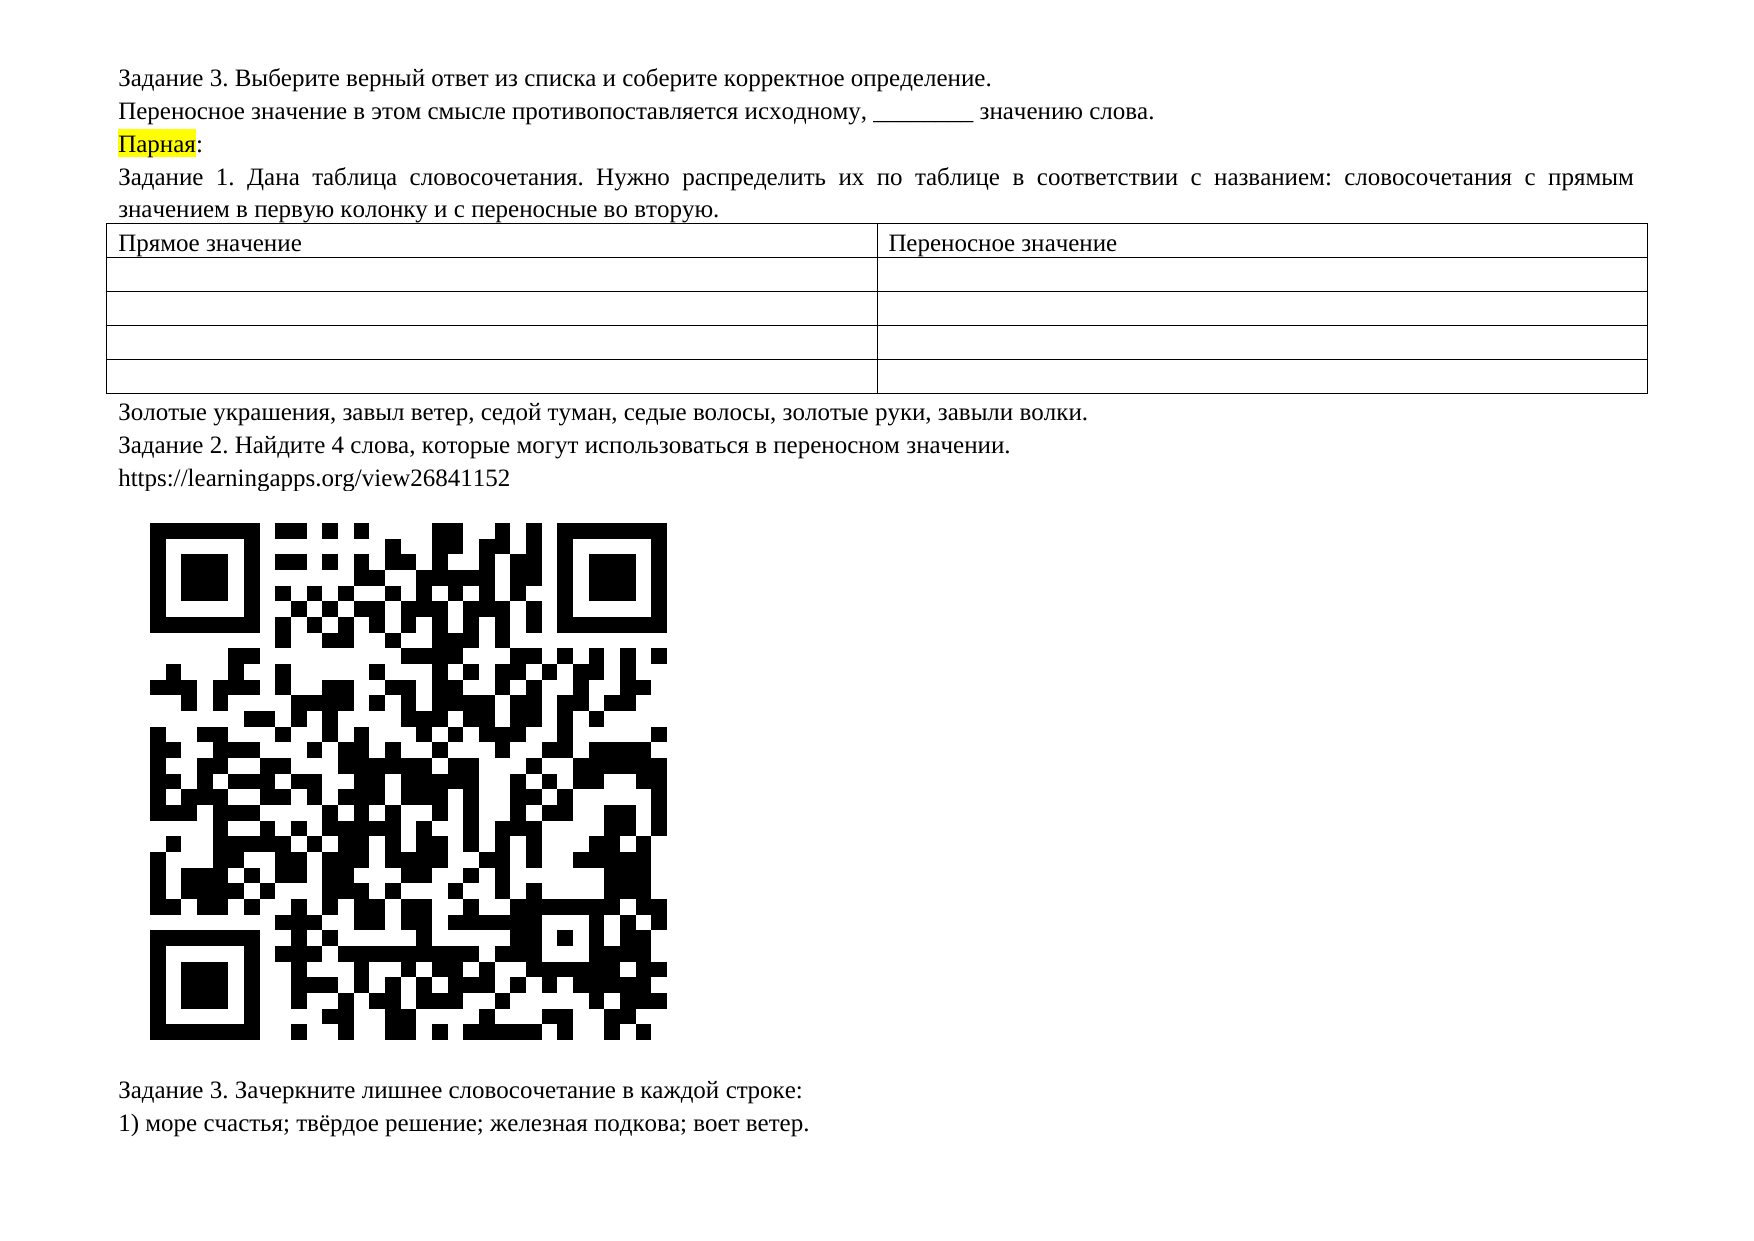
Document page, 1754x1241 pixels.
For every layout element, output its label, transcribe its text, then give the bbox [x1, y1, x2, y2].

text Задание 2. Найдите 4 слова, которые могут использоваться в переносном значении. [118, 426, 1636, 459]
table_cell [1636, 326, 1647, 358]
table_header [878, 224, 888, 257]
text Задание 1. Дана таблица словосочетания. Нужно распределить их по таблице в соответствии с названием: словосочетания с прямым значением в первую колонку и с переносные во вторую. [118, 157, 1636, 223]
table_cell [878, 360, 888, 392]
table_cell [1636, 258, 1647, 291]
table_cell [107, 326, 118, 358]
table_cell [878, 258, 888, 291]
text 1) море счастья; твёрдое решение; железная подкова; воет ветер. [118, 1104, 1636, 1137]
table_cell [107, 258, 118, 291]
table_cell [866, 326, 877, 358]
picture [118, 491, 698, 1071]
table_cell [866, 258, 877, 291]
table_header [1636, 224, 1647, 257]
table_cell [107, 292, 118, 325]
table_cell [1636, 360, 1647, 392]
table_cell [878, 326, 888, 358]
table_cell [878, 292, 888, 325]
text Задание 3. Выберите верный ответ из списка и соберите корректное определение. [118, 59, 1636, 92]
text Переносное значение в этом смысле противопоставляется исходному, ________ значению слова. [118, 92, 1636, 125]
table_cell [866, 292, 877, 325]
text Парная: [118, 125, 1636, 157]
table_cell [107, 360, 118, 392]
text https://learningapps.org/view26841152 [118, 459, 1636, 492]
text Золотые украшения, завыл ветер, седой туман, седые волосы, золотые руки, завыли волки. [118, 394, 1636, 426]
table_cell [866, 360, 877, 392]
table_cell [1636, 292, 1647, 325]
text Задание 3. Зачеркните лишнее словосочетание в каждой строке: [118, 1071, 1636, 1104]
